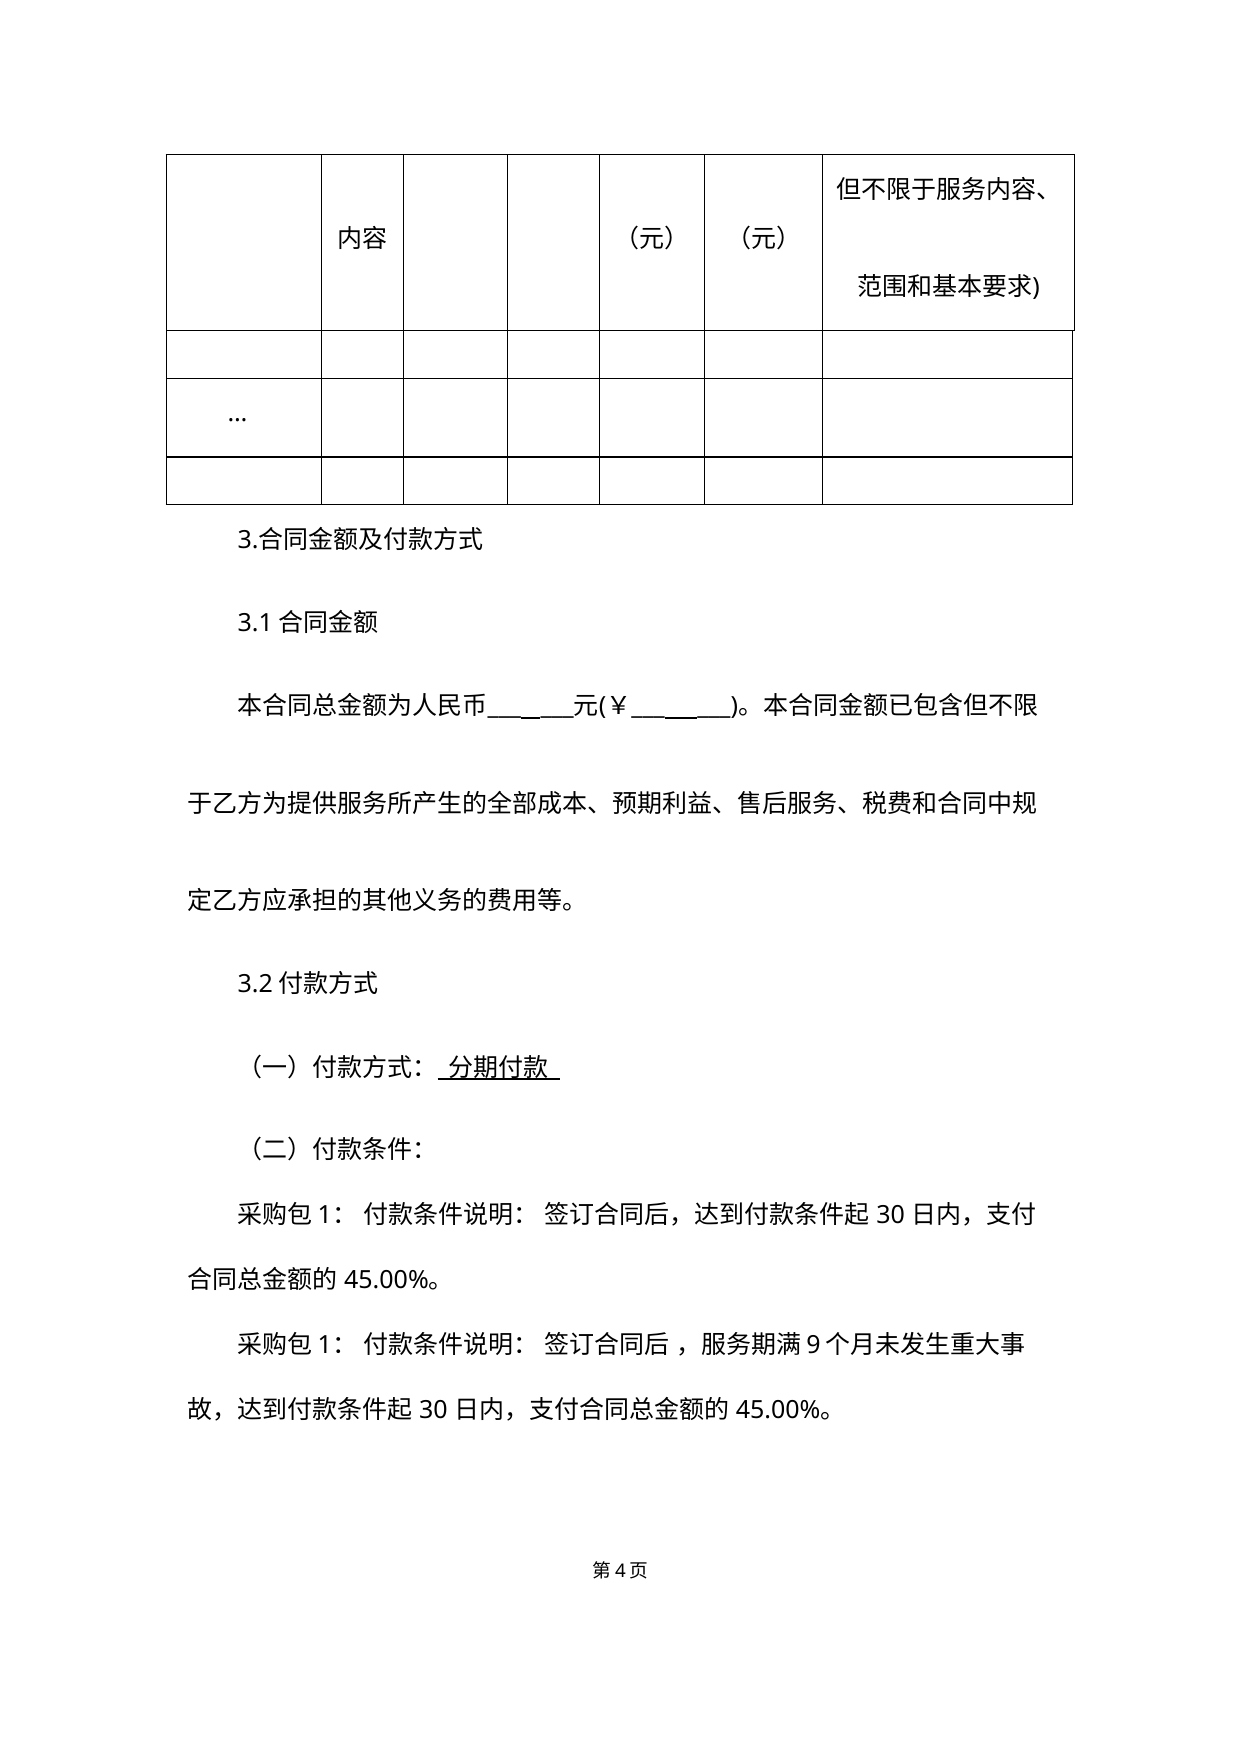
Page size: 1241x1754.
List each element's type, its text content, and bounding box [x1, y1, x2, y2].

table_cell [705, 458, 822, 504]
table_cell [404, 331, 507, 378]
text （二）付款条件： [187, 1116, 1053, 1181]
table_header 单位 [508, 155, 599, 330]
table_cell [600, 331, 704, 378]
text 3.2付款方式 [187, 949, 1053, 1014]
text （一）付款方式： 分期付款 [187, 1033, 1053, 1098]
table_header 名称 [167, 155, 321, 330]
table_cell [600, 379, 704, 456]
table_header 单价 （元） [600, 155, 704, 330]
table_header 合计 （元） [705, 155, 822, 330]
table_cell … [167, 379, 321, 456]
text 采购包1： 付款条件说明： 签订合同后，达到付款条件起 30 日内，支付合同总金额的 45.00%。 [187, 1181, 1053, 1311]
table_cell [508, 379, 599, 456]
text 3.合同金额及付款方式 [187, 505, 1053, 570]
table_cell [322, 379, 403, 456]
text 采购包1： 付款条件说明： 签订合同后 ，服务期满9个月未发生重大事故，达到付款条件起 30 日内，支付合同总金额的 45.00%。 [187, 1311, 1053, 1441]
text 3.1合同金额 [187, 588, 1053, 653]
table_cell [508, 331, 599, 378]
table_cell [167, 331, 321, 378]
table_cell [823, 458, 1072, 504]
table_cell [167, 458, 321, 504]
table_cell [404, 379, 507, 456]
table_cell [322, 458, 403, 504]
table_cell [404, 458, 507, 504]
table_cell [823, 379, 1072, 456]
table_header 数量 [404, 155, 507, 330]
table_cell [600, 458, 704, 504]
table_cell [508, 458, 599, 504]
table_cell [705, 379, 822, 456]
table_cell [823, 331, 1072, 378]
table_cell [705, 331, 822, 378]
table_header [823, 155, 1074, 330]
table_cell [322, 331, 403, 378]
text 本合同总金额为人民币___ ___元(￥___ ___)。本合同金额已包含但不限于乙方为提供服务所产生的全部成本、预期利益、售后服务、税费和合同中规定乙方应承担的其他义务的费用等。 [187, 671, 1053, 931]
table_header 服务内容 [322, 155, 403, 330]
